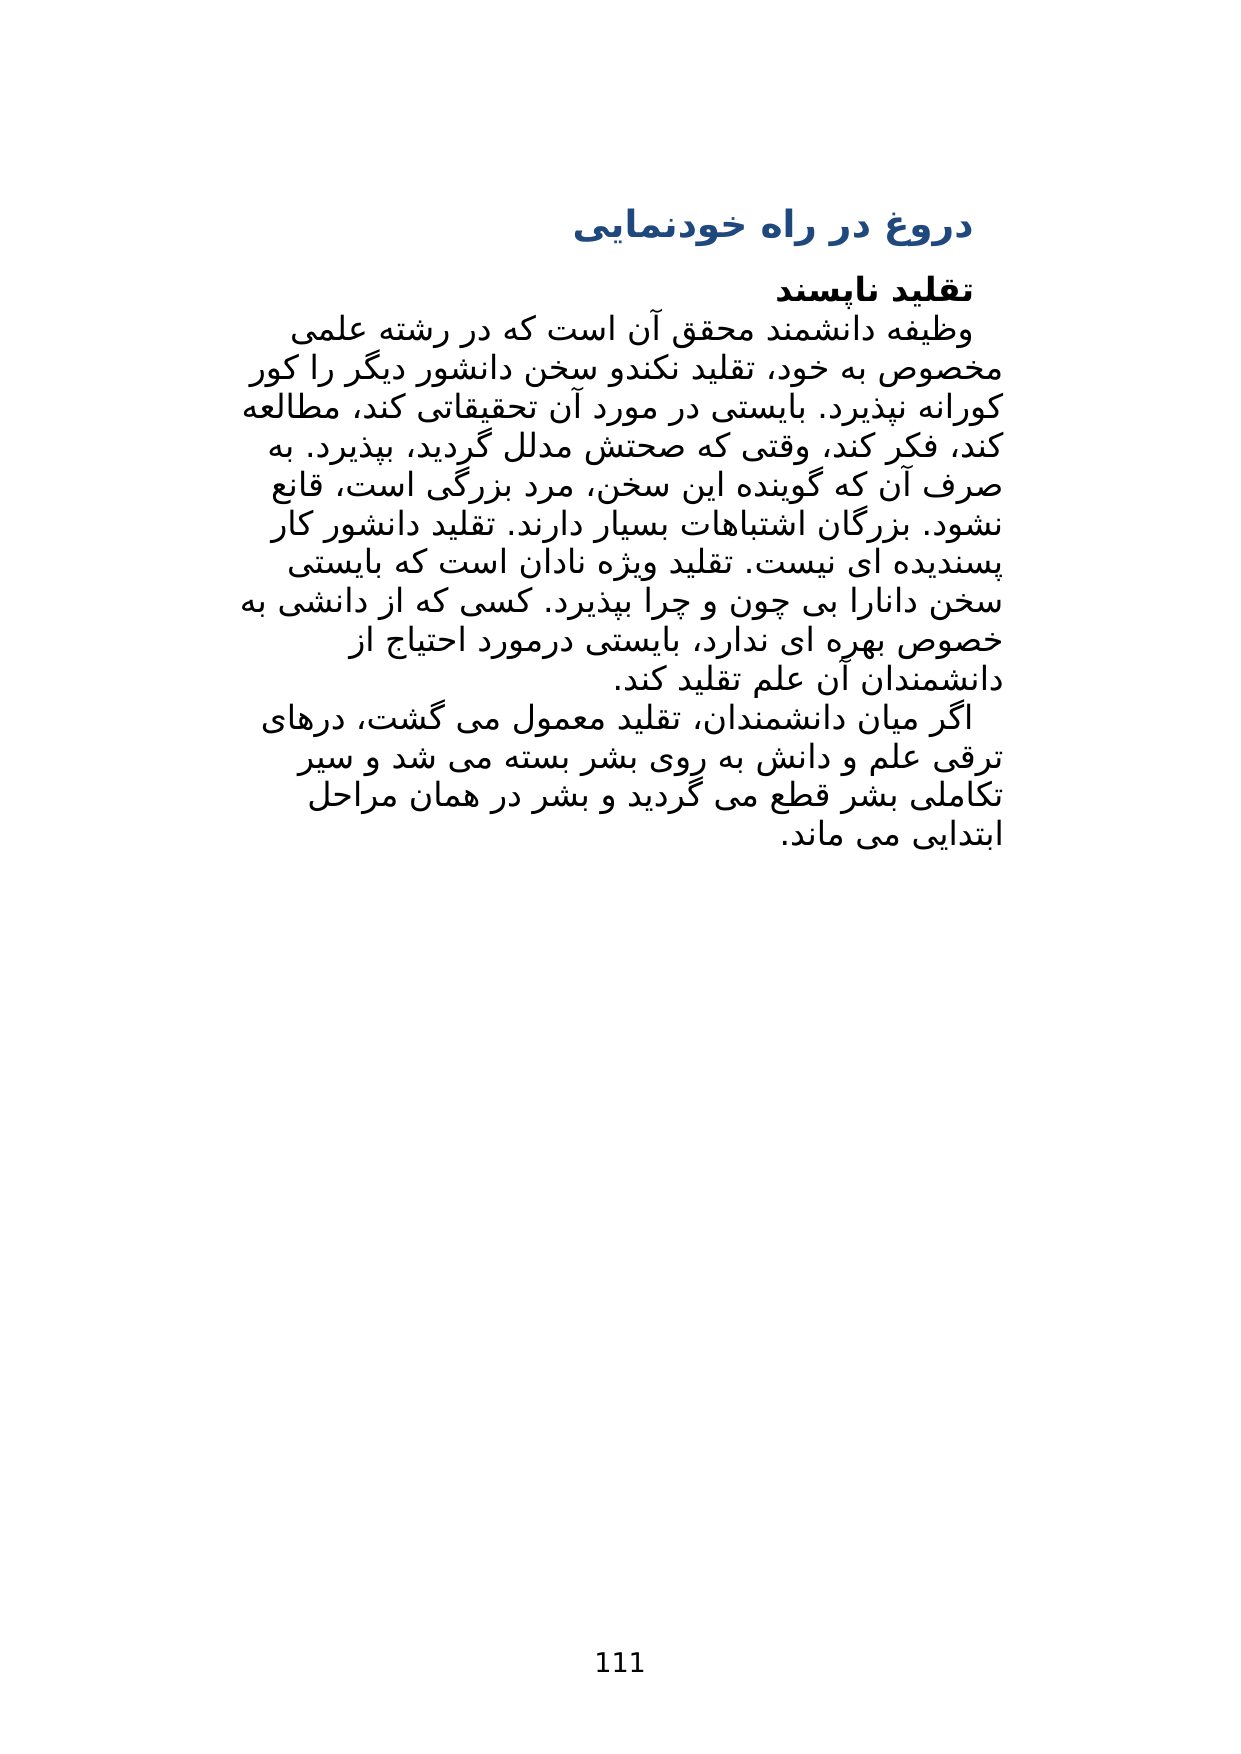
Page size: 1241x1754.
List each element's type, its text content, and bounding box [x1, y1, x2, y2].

text تقليد ناپسند [236, 271, 1004, 310]
text وظيفه دانشمند محقق آن است كه در رشته علمى مخصوص به خود، تقليد نكندو سخن دانشور ديگر را كور كورانه نپذيرد. بايستى در مورد آن تحقيقاتى كند، مطالعه كند، فكر كند، وقتى كه صحتش مدلل گرديد، بپذيرد. به صرف آن كه گوينده اين سخن، مرد بزرگى است، قانع نشود. بزرگان اشتباهات بسيار دارند. تقليد دانشور كار پسنديده اى نيست. تقليد ويژه نادان است كه بايستى سخن دانارا بى چون و چرا بپذيرد. كسى كه از دانشى به خصوص بهره اى ندارد، بايستى درمورد احتياج از دانشمندان آن علم تقليد كند. [236, 310, 1004, 698]
text اگر ميان دانشمندان، تقليد معمول مى گشت، درهاى ترقى علم و دانش به روى بشر بسته مى شد و سير تكاملى بشر قطع مى گرديد و بشر در همان مراحل ابتدايى مى ماند. [236, 698, 1004, 854]
subtitle دروغ در راه خودنمايى [236, 202, 1004, 246]
